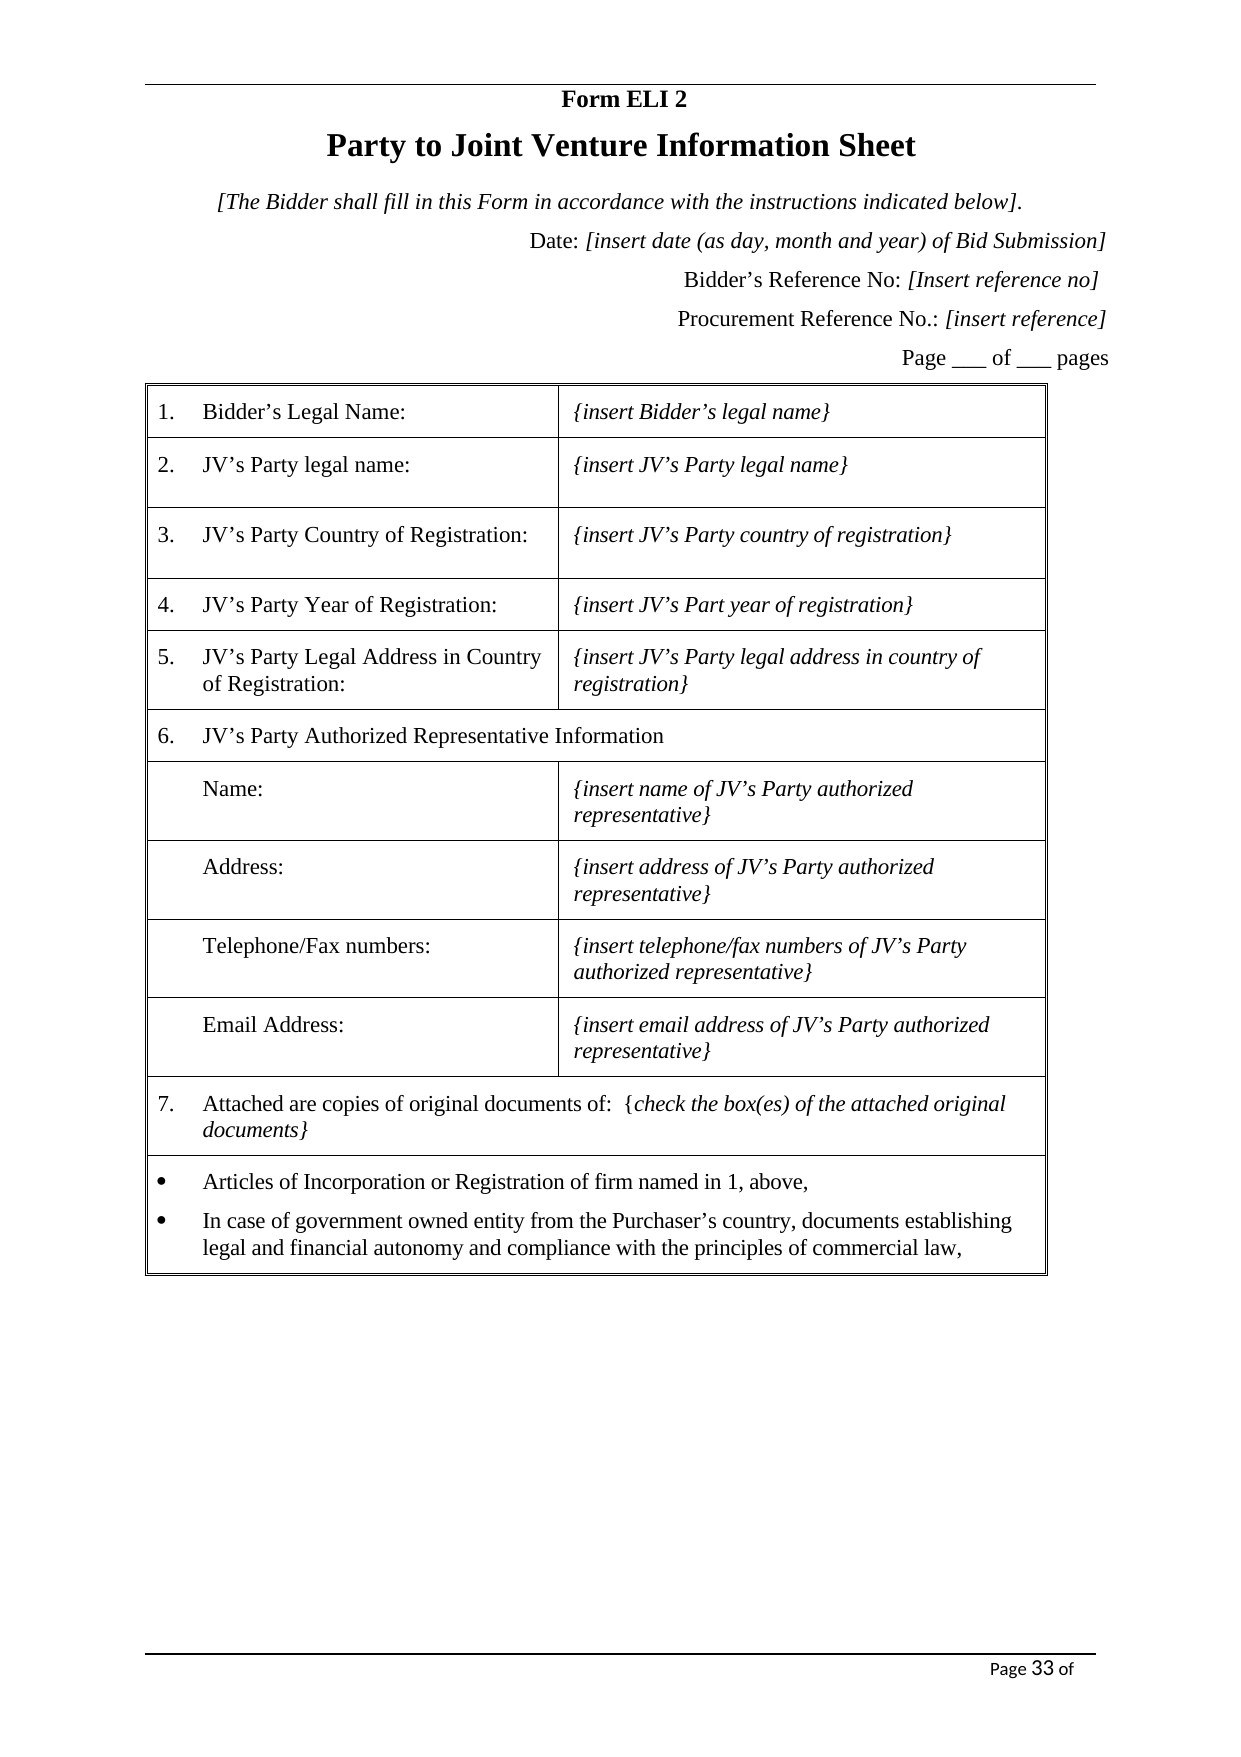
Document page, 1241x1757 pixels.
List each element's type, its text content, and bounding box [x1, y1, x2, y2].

table_cell {insert name of JV’s Party authorized representative} [559, 762, 1045, 840]
text Bidder’s Reference No: [Insert reference no] [133, 266, 1101, 292]
table_cell Name: [148, 762, 558, 840]
table_cell 4. JV’s Party Year of Registration: [148, 579, 558, 630]
table_cell Email Address: [148, 998, 558, 1076]
table_cell 6. JV’s Party Authorized Representative Information [148, 710, 1045, 761]
text Party to Joint Venture Information Sheet [133, 125, 1109, 163]
text Date: [insert date (as day, month and year) of Bid Submission] [133, 227, 1109, 253]
table_cell  Articles of Incorporation or Registration of firm named in 1, above, In case of government owned entity from the Purchaser’s country, documents establishing legal and financial autonomy and compliance with the principles of commercial law, [148, 1156, 1045, 1272]
table_cell 7. Attached are copies of original documents of: {check the box(es) of the attached original documents} [148, 1077, 1045, 1155]
table_header {insert Bidder’s legal name} [559, 386, 1045, 437]
text [The Bidder shall fill in this Form in accordance with the instructions indicated below]. [133, 188, 1109, 215]
table_cell {insert address of JV’s Party authorized representative} [559, 841, 1045, 918]
table_cell {insert telephone/fax numbers of JV’s Party authorized representative} [559, 920, 1045, 997]
table_cell {insert JV’s Party legal name} [559, 438, 1045, 507]
table_cell {insert JV’s Party country of registration} [559, 508, 1045, 577]
text Form ELI 2 [133, 84, 1109, 112]
text Procurement Reference No.: [insert reference] [133, 305, 1109, 331]
table_cell {insert JV’s Party legal address in country of registration} [559, 631, 1045, 709]
table_cell 5. JV’s Party Legal Address in Country of Registration: [148, 631, 558, 709]
table_cell Telephone/Fax numbers: [148, 920, 558, 997]
text Page ___ of ___ pages [133, 344, 1109, 370]
table_header 1. Bidder’s Legal Name: [148, 386, 558, 437]
table_cell Address: [148, 841, 558, 918]
table_cell {insert email address of JV’s Party authorized representative} [559, 998, 1045, 1076]
table_cell {insert JV’s Part year of registration} [559, 579, 1045, 630]
table_cell 2. JV’s Party legal name: [148, 438, 558, 507]
table_cell 3. JV’s Party Country of Registration: [148, 508, 558, 577]
